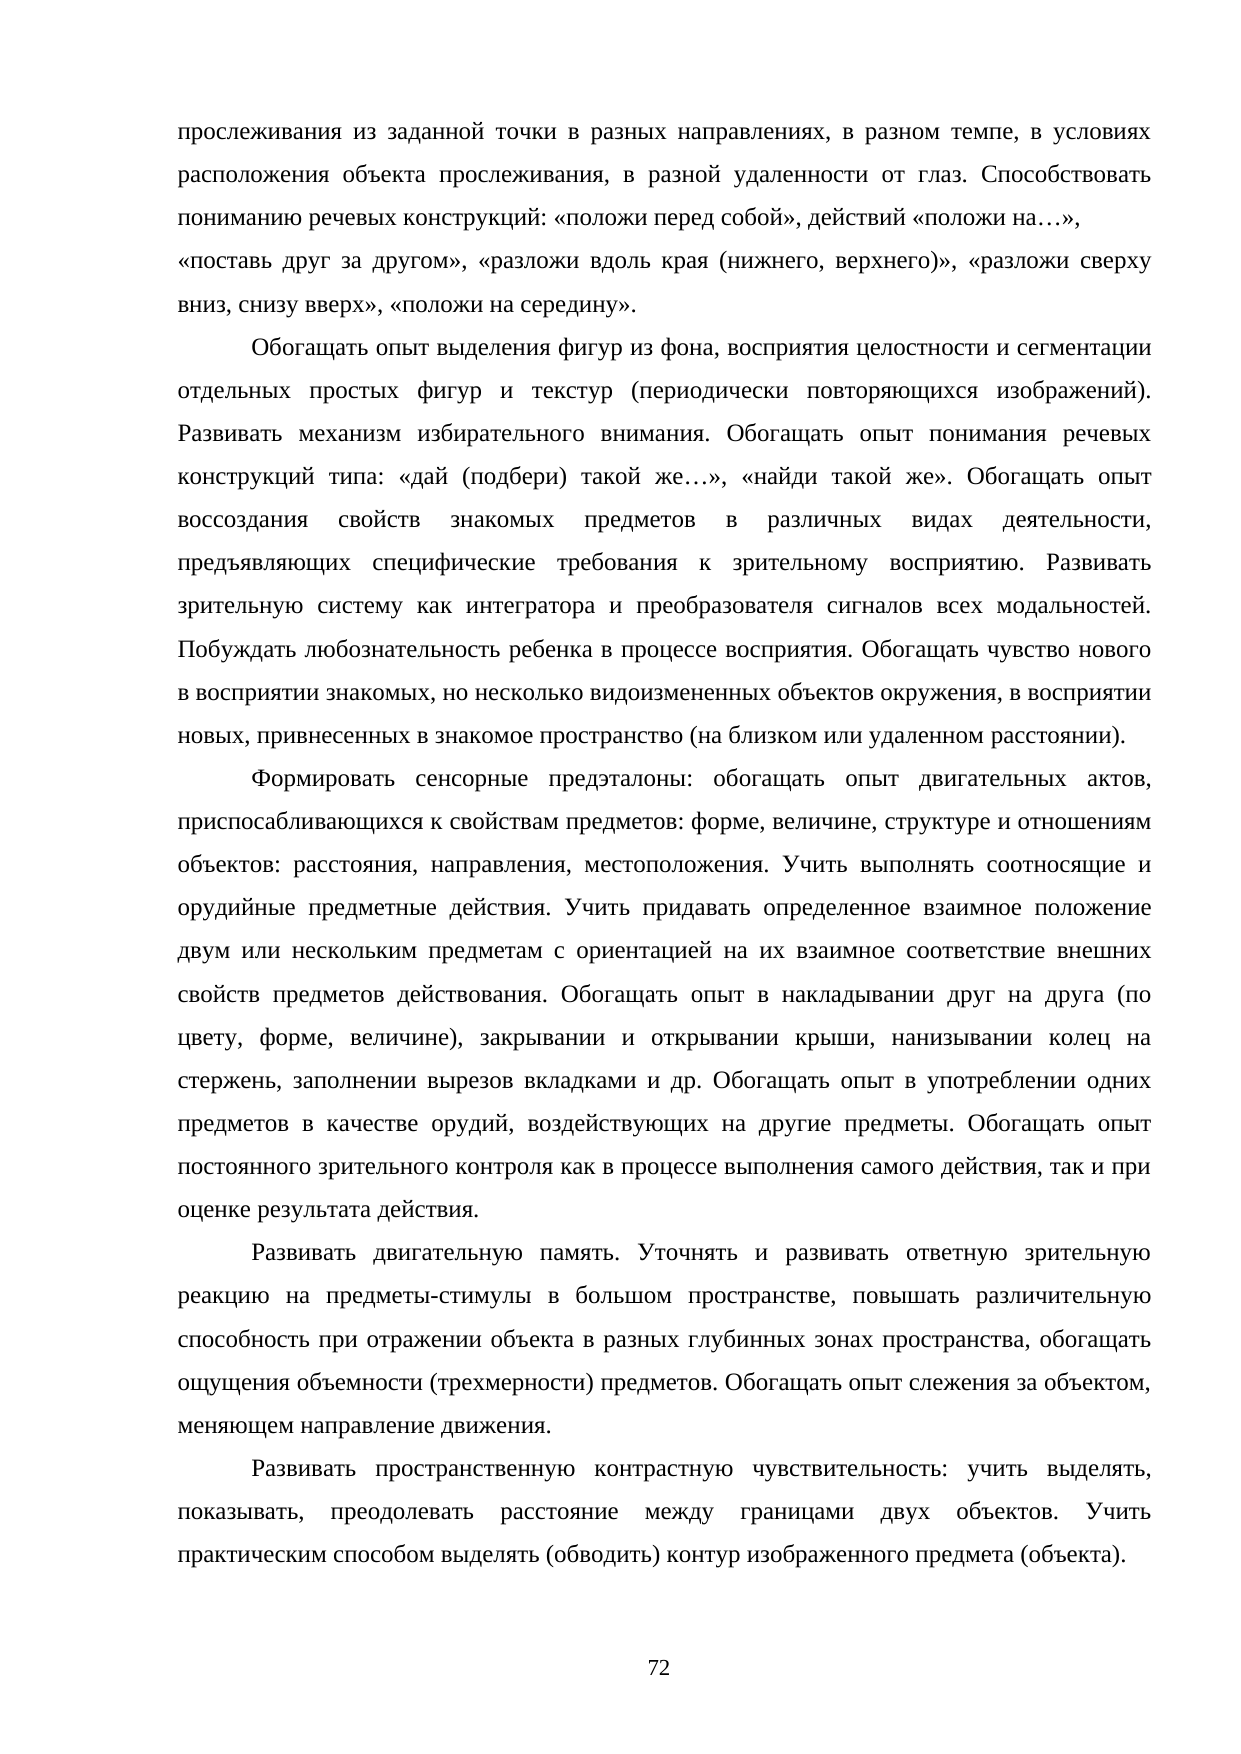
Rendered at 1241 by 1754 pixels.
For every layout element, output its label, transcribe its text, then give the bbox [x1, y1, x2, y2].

text Развивать двигательную память. Уточнять и развивать ответную зрительную реакцию на предметы-стимулы в большом пространстве, повышать различительную способность при отражении объекта в разных глубинных зонах пространства, обогащать ощущения объемности (трехмерности) предметов. Обогащать опыт слежения за объектом, меняющем направление движения. [177, 1237, 1152, 1439]
text «поставь друг за другом», «разложи вдоль края (нижнего, верхнего)», «разложи сверху вниз, снизу вверх», «положи на середину». [177, 246, 1152, 317]
text прослеживания из заданной точки в разных направлениях, в разном темпе, в условиях расположения объекта прослеживания, в разной удаленности от глаз. Способствовать пониманию речевых конструкций: «положи перед собой», действий «положи на…», [177, 116, 1152, 231]
text Формировать сенсорные предэталоны: обогащать опыт двигательных актов, приспосабливающихся к свойствам предметов: форме, величине, структуре и отношениям объектов: расстояния, направления, местоположения. Учить выполнять соотносящие и орудийные предметные действия. Учить придавать определенное взаимное положение двум или нескольким предметам с ориентацией на их взаимное соответствие внешних свойств предметов действования. Обогащать опыт в накладывании друг на друга (по цвету, форме, величине), закрывании и открывании крыши, нанизывании колец на стержень, заполнении вырезов вкладками и др. Обогащать опыт в употреблении одних предметов в качестве орудий, воздействующих на другие предметы. Обогащать опыт постоянного зрительного контроля как в процессе выполнения самого действия, так и при оценке результата действия. [177, 763, 1152, 1223]
text Развивать пространственную контрастную чувствительность: учить выделять, показывать, преодолевать расстояние между границами двух объектов. Учить практическим способом выделять (обводить) контур изображенного предмета (объекта). [177, 1453, 1152, 1568]
text Обогащать опыт выделения фигур из фона, восприятия целостности и сегментации отдельных простых фигур и текстур (периодически повторяющихся изображений). Развивать механизм избирательного внимания. Обогащать опыт понимания речевых конструкций типа: «дай (подбери) такой же…», «найди такой же». Обогащать опыт воссоздания свойств знакомых предметов в различных видах деятельности, предъявляющих специфические требования к зрительному восприятию. Развивать зрительную систему как интегратора и преобразователя сигналов всех модальностей. Побуждать любознательность ребенка в процессе восприятия. Обогащать чувство нового в восприятии знакомых, но несколько видоизмененных объектов окружения, в восприятии новых, привнесенных в знакомое пространство (на близком или удаленном расстоянии). [177, 332, 1152, 749]
